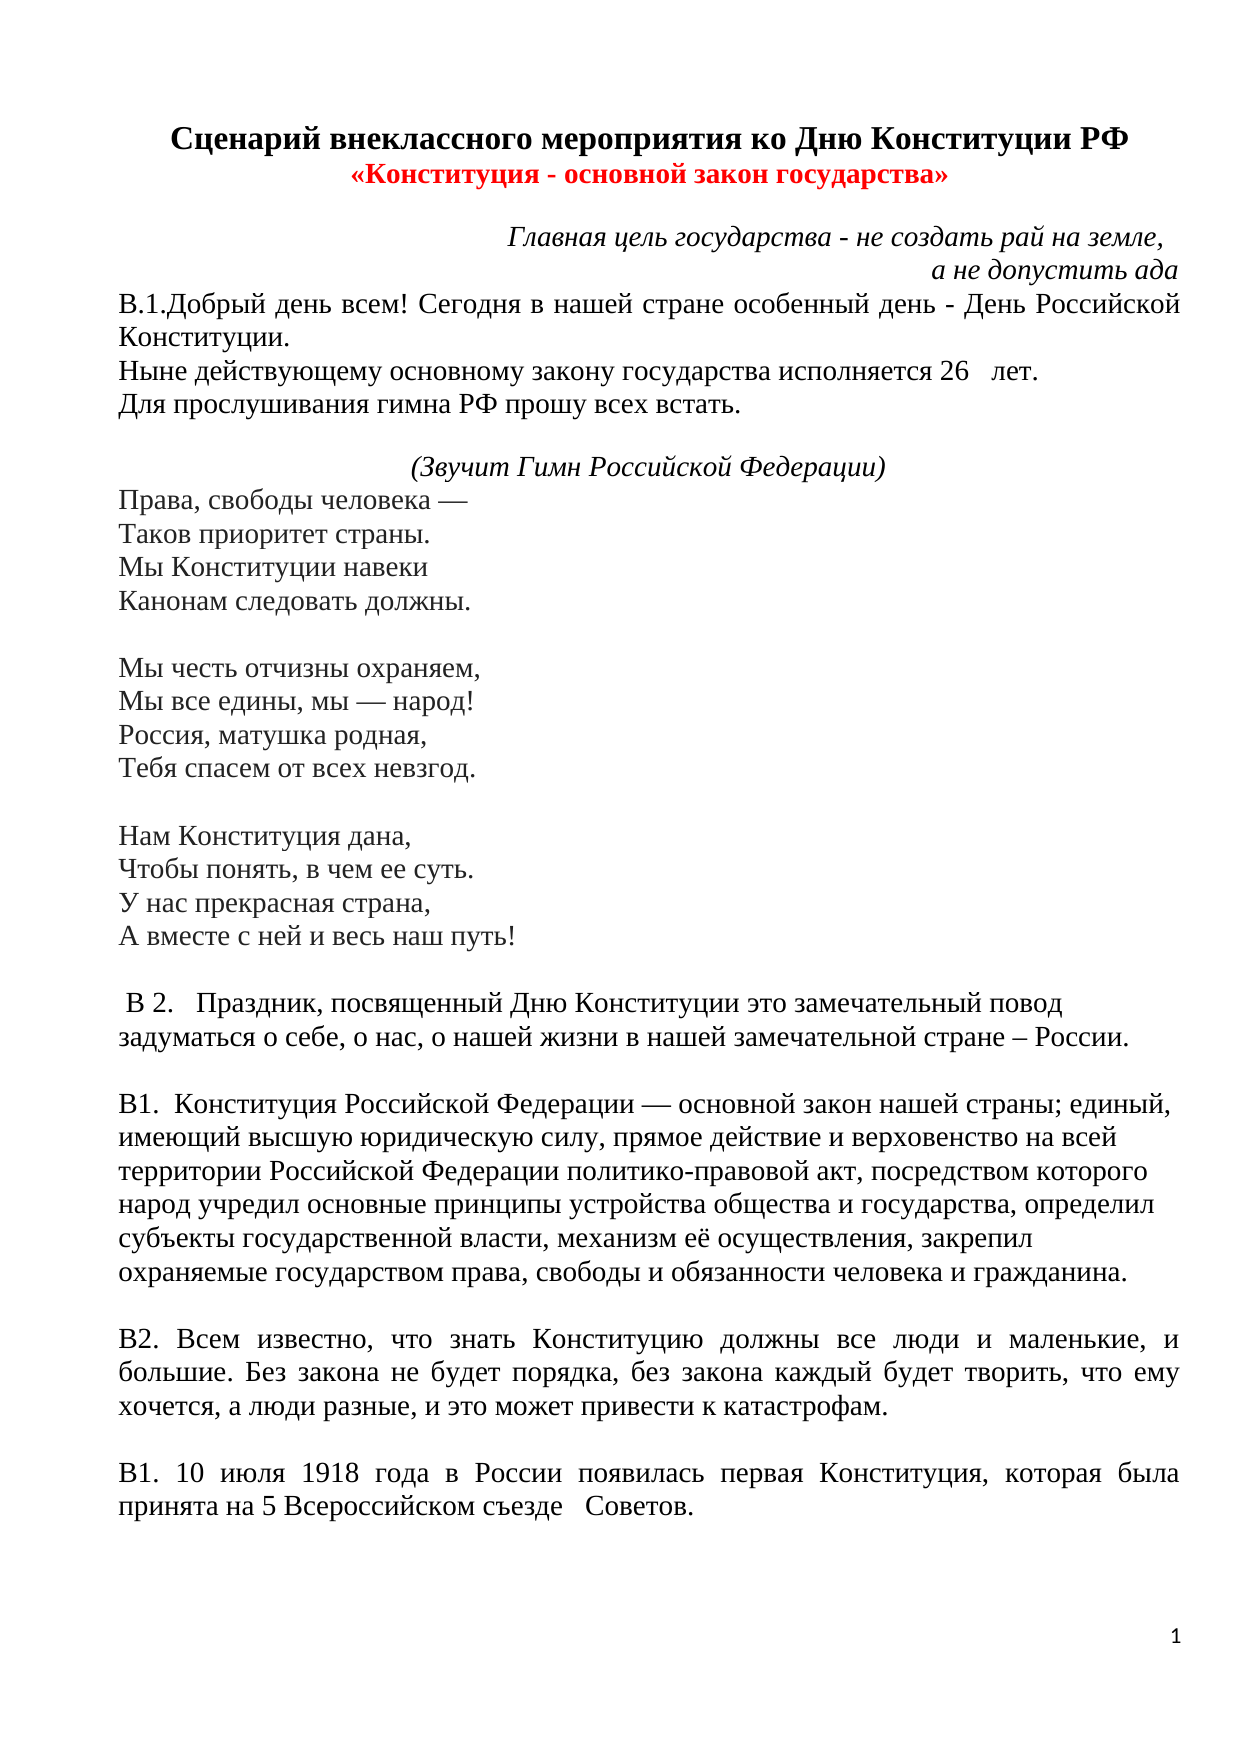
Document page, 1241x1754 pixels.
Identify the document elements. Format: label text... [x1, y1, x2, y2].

text У нас прекрасная страна, А вместе с ней и весь наш путь! [431, 885, 1181, 952]
text В2. Всем известно, что знать Конституцию должны все люди и маленькие, и большие. Без закона не будет порядка, без закона каждый будет творить, что ему хочется, а люди разные, и это может привести к катастрофам. [118, 1321, 1181, 1421]
text Главная цель государства - не создать рай на земле, а не допустить ада [118, 219, 1181, 286]
text «Конституция - основной закон государства» [118, 156, 1181, 190]
text В 2. Праздник, посвященный Дню Конституции это замечательный повод задуматься о себе, о нас, о нашей жизни в нашей замечательной стране – России. [118, 985, 1181, 1052]
text Сценарий внеклассного мероприятия ко Дню Конституции РФ [118, 118, 1181, 156]
text Ныне действующему основному закону государства исполняется 26 лет. [118, 353, 1181, 386]
text В.1.Добрый день всем! Сегодня в нашей стране особенный день - День Российской Конституции. [118, 286, 1181, 353]
text (Звучит Гимн Российской Федерации) [118, 449, 1181, 482]
text Права, свободы человека — Таков приоритет страны. Мы Конституции навеки Канонам следовать должны. Мы честь отчизны охраняем, Мы все едины, мы — народ! Россия, матушка родная, Тебя спасем от всех невзгод. Нам Конституция дана, Чтобы понять, в чем ее суть. [118, 482, 1181, 885]
text Для прослушивания гимна РФ прошу всех встать. [118, 386, 1181, 420]
text В1. Конституция Российской Федерации — основной закон нашей страны; единый, имеющий высшую юридическую силу, прямое действие и верховенство на всей территории Российской Федерации политико-правовой акт, посредством которого народ учредил основные принципы устройства общества и государства, определил субъекты государственной власти, механизм её осуществления, закрепил охраняемые государством права, свободы и обязанности человека и гражданина. [118, 1086, 1181, 1287]
text В1. 10 июля 1918 года в России появилась первая Конституция, которая была принята на 5 Всероссийском съезде Советов. [118, 1455, 1181, 1522]
